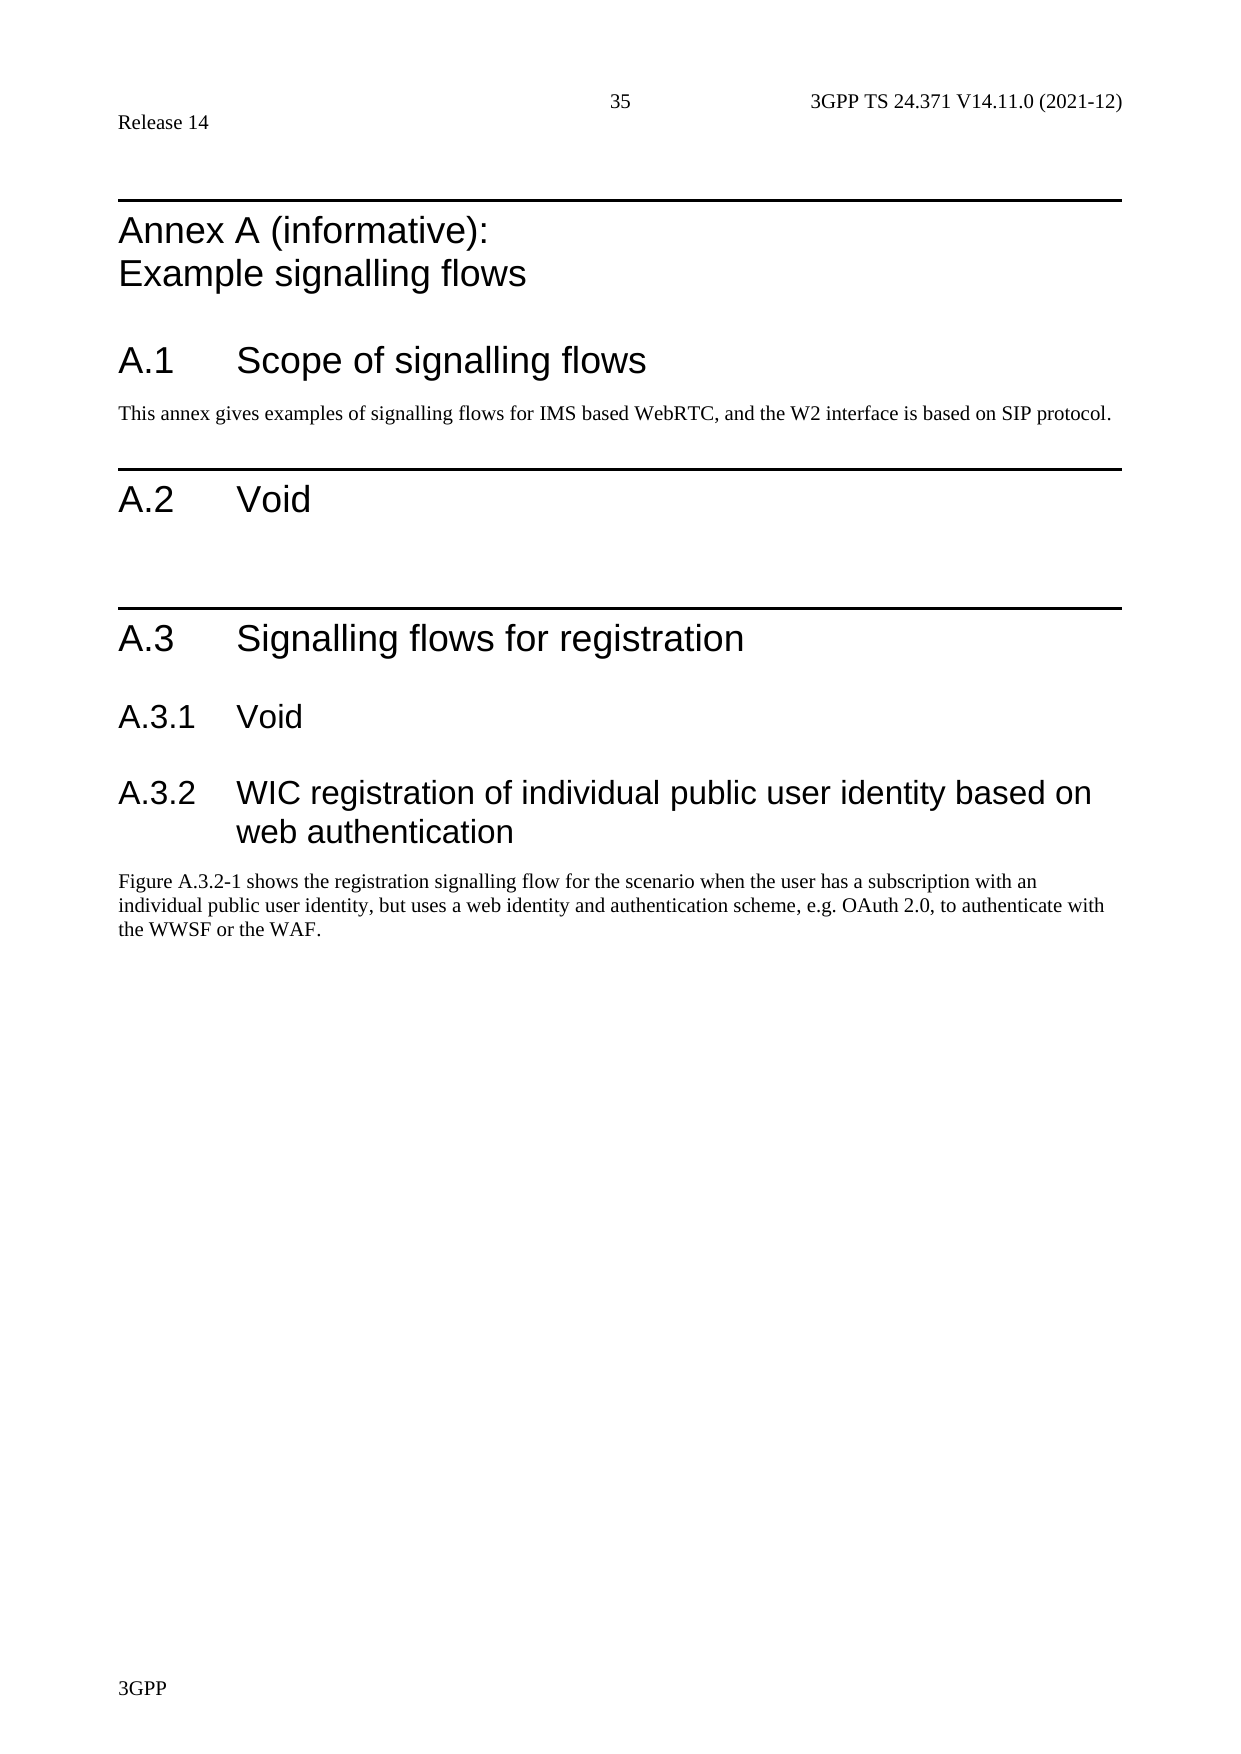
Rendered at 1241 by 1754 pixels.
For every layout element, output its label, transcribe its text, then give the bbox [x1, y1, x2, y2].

subtitle A.3 Signalling flows for registration [118, 610, 1122, 660]
subtitle A.2 Void [118, 471, 1122, 521]
subtitle Annex A (informative): Example signalling flows [118, 202, 1122, 295]
subtitle A.3.1 Void [118, 697, 1122, 736]
subtitle A.1 Scope of signalling flows [118, 329, 1122, 382]
text Figure A.3.2-1 shows the registration signalling flow for the scenario when the user has a subscription with an individual public user identity, but uses a web identity and authentication scheme, e.g. OAuth 2.0, to authenticate with the WWSF or the WAF. [118, 869, 1122, 941]
subtitle A.3.2 WIC registration of individual public user identity based on web authentication [118, 773, 1122, 850]
text This annex gives examples of signalling flows for IMS based WebRTC, and the W2 interface is based on SIP protocol. [118, 400, 1122, 424]
